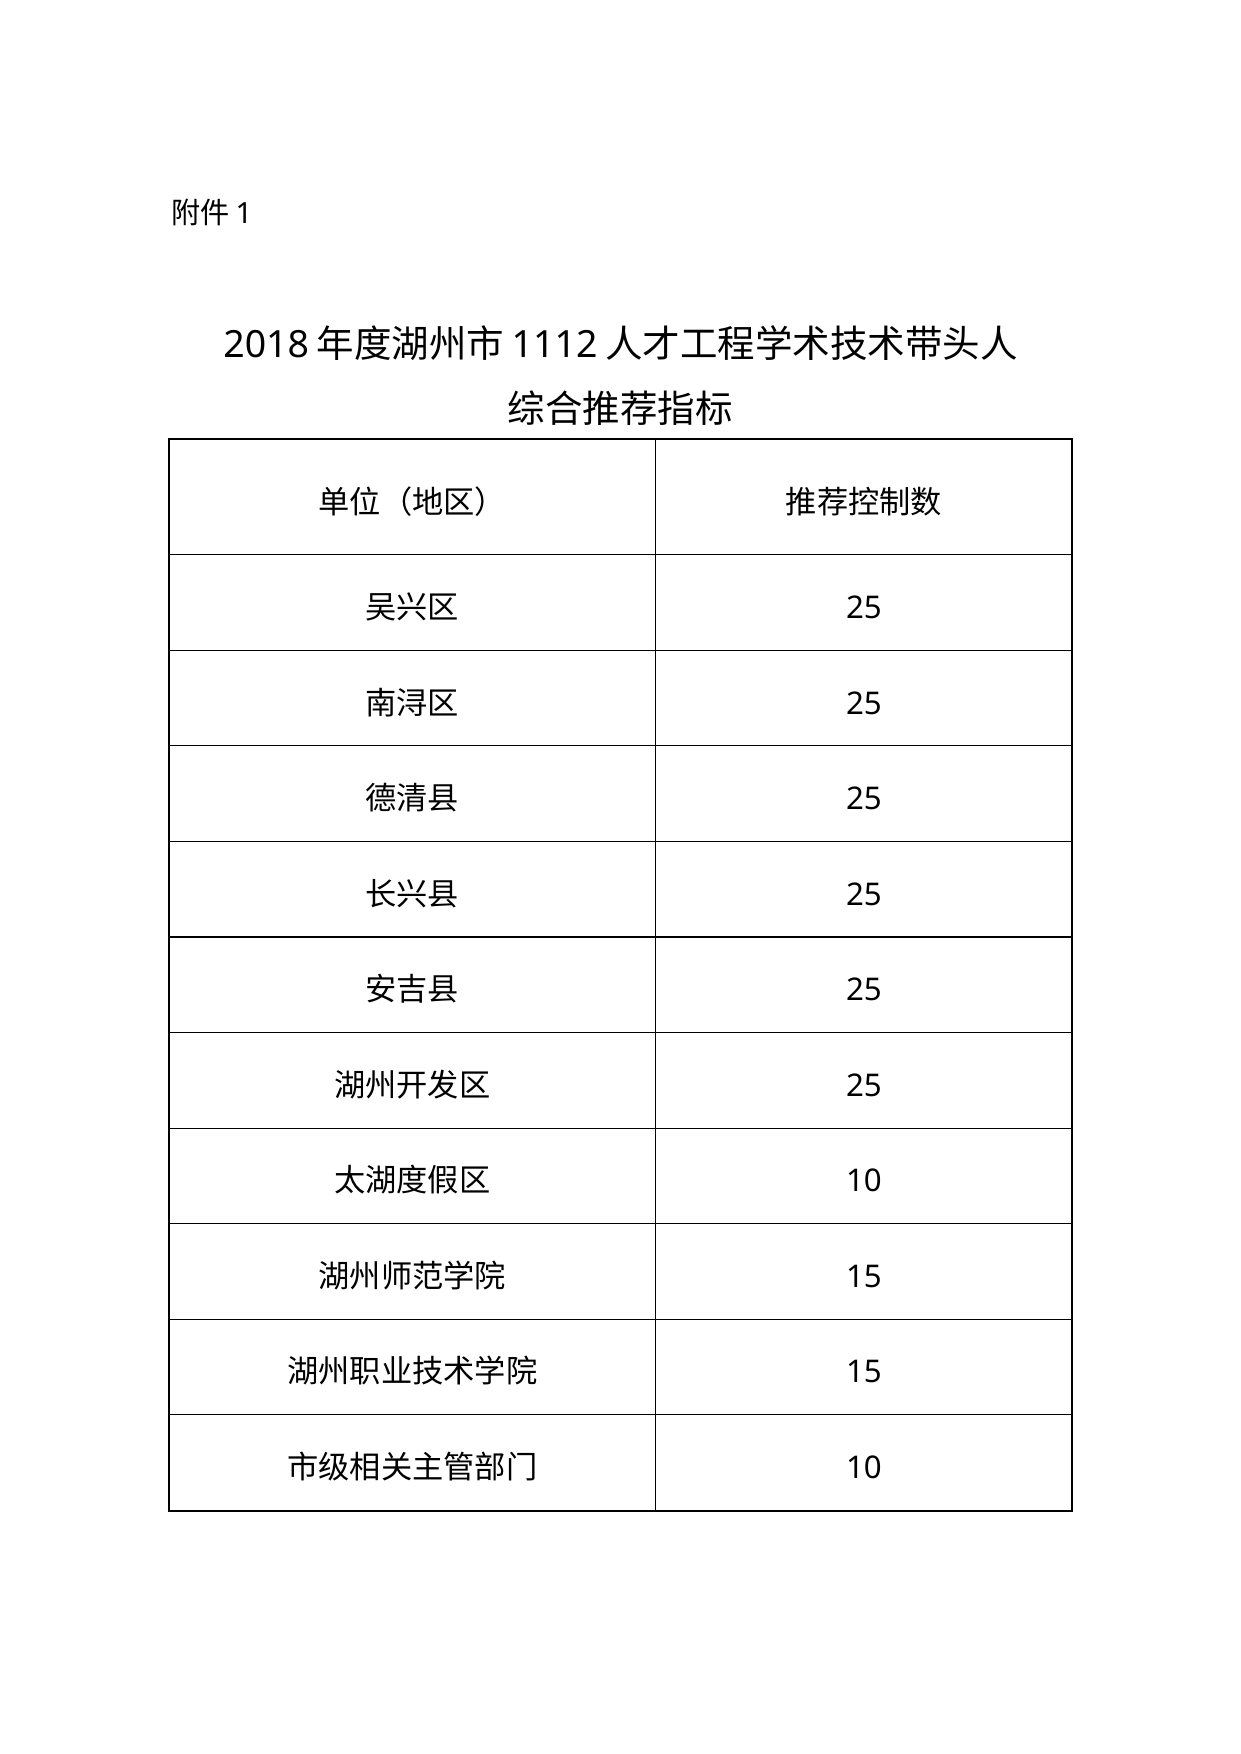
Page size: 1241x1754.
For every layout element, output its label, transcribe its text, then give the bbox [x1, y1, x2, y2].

text 2018年度湖州市1112人才工程学术技术带头人 [171, 308, 1069, 373]
table_cell 长兴县 [170, 842, 655, 936]
table_header 推荐控制数 [656, 440, 1071, 554]
table_cell 25 [656, 938, 1071, 1032]
table_cell 25 [656, 555, 1071, 650]
table_cell 25 [656, 1033, 1071, 1127]
table_cell 南浔区 [170, 651, 655, 745]
table_header 单位（地区） [170, 440, 655, 554]
table_cell 25 [656, 651, 1071, 745]
table_cell 德清县 [170, 746, 655, 841]
table_cell 10 [656, 1129, 1071, 1223]
text 综合推荐指标 [171, 373, 1069, 438]
table_cell 湖州开发区 [170, 1033, 655, 1127]
text 附件1 [171, 178, 1069, 243]
table_cell 湖州师范学院 [170, 1224, 655, 1318]
table_cell 安吉县 [170, 938, 655, 1032]
table_cell 吴兴区 [170, 555, 655, 650]
table_cell 15 [656, 1320, 1071, 1414]
table_cell 10 [656, 1415, 1071, 1509]
table_cell 25 [656, 842, 1071, 936]
table_cell 湖州职业技术学院 [170, 1320, 655, 1414]
table_cell 25 [656, 746, 1071, 841]
table_cell 15 [656, 1224, 1071, 1318]
table_cell 市级相关主管部门 [170, 1415, 655, 1509]
table_cell 太湖度假区 [170, 1129, 655, 1223]
